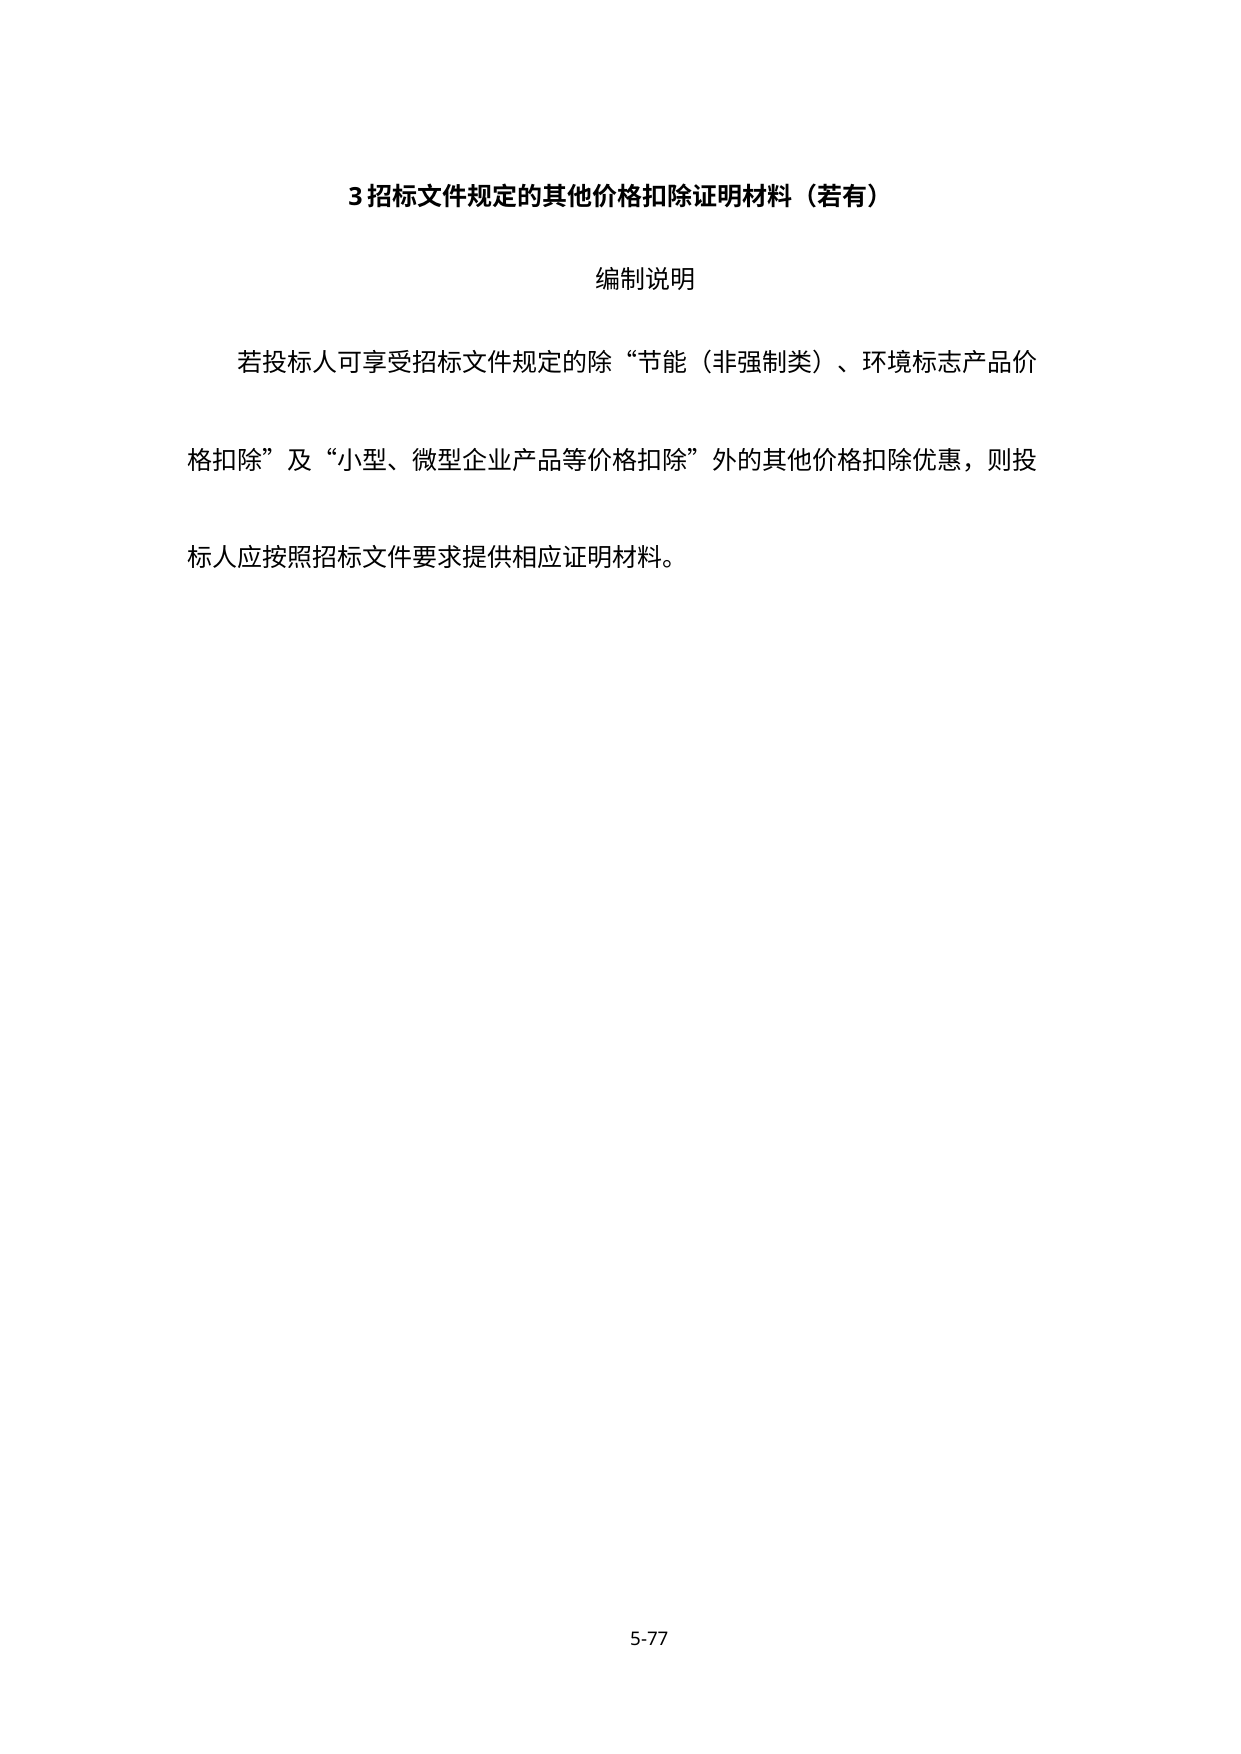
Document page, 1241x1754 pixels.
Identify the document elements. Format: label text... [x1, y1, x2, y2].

text 编制说明 [187, 245, 1053, 310]
text 若投标人可享受招标文件规定的除“节能（非强制类）、环境标志产品价格扣除”及“小型、微型企业产品等价格扣除”外的其他价格扣除优惠，则投标人应按照招标文件要求提供相应证明材料。 [187, 328, 1053, 588]
text 3招标文件规定的其他价格扣除证明材料（若有） [187, 162, 1053, 227]
